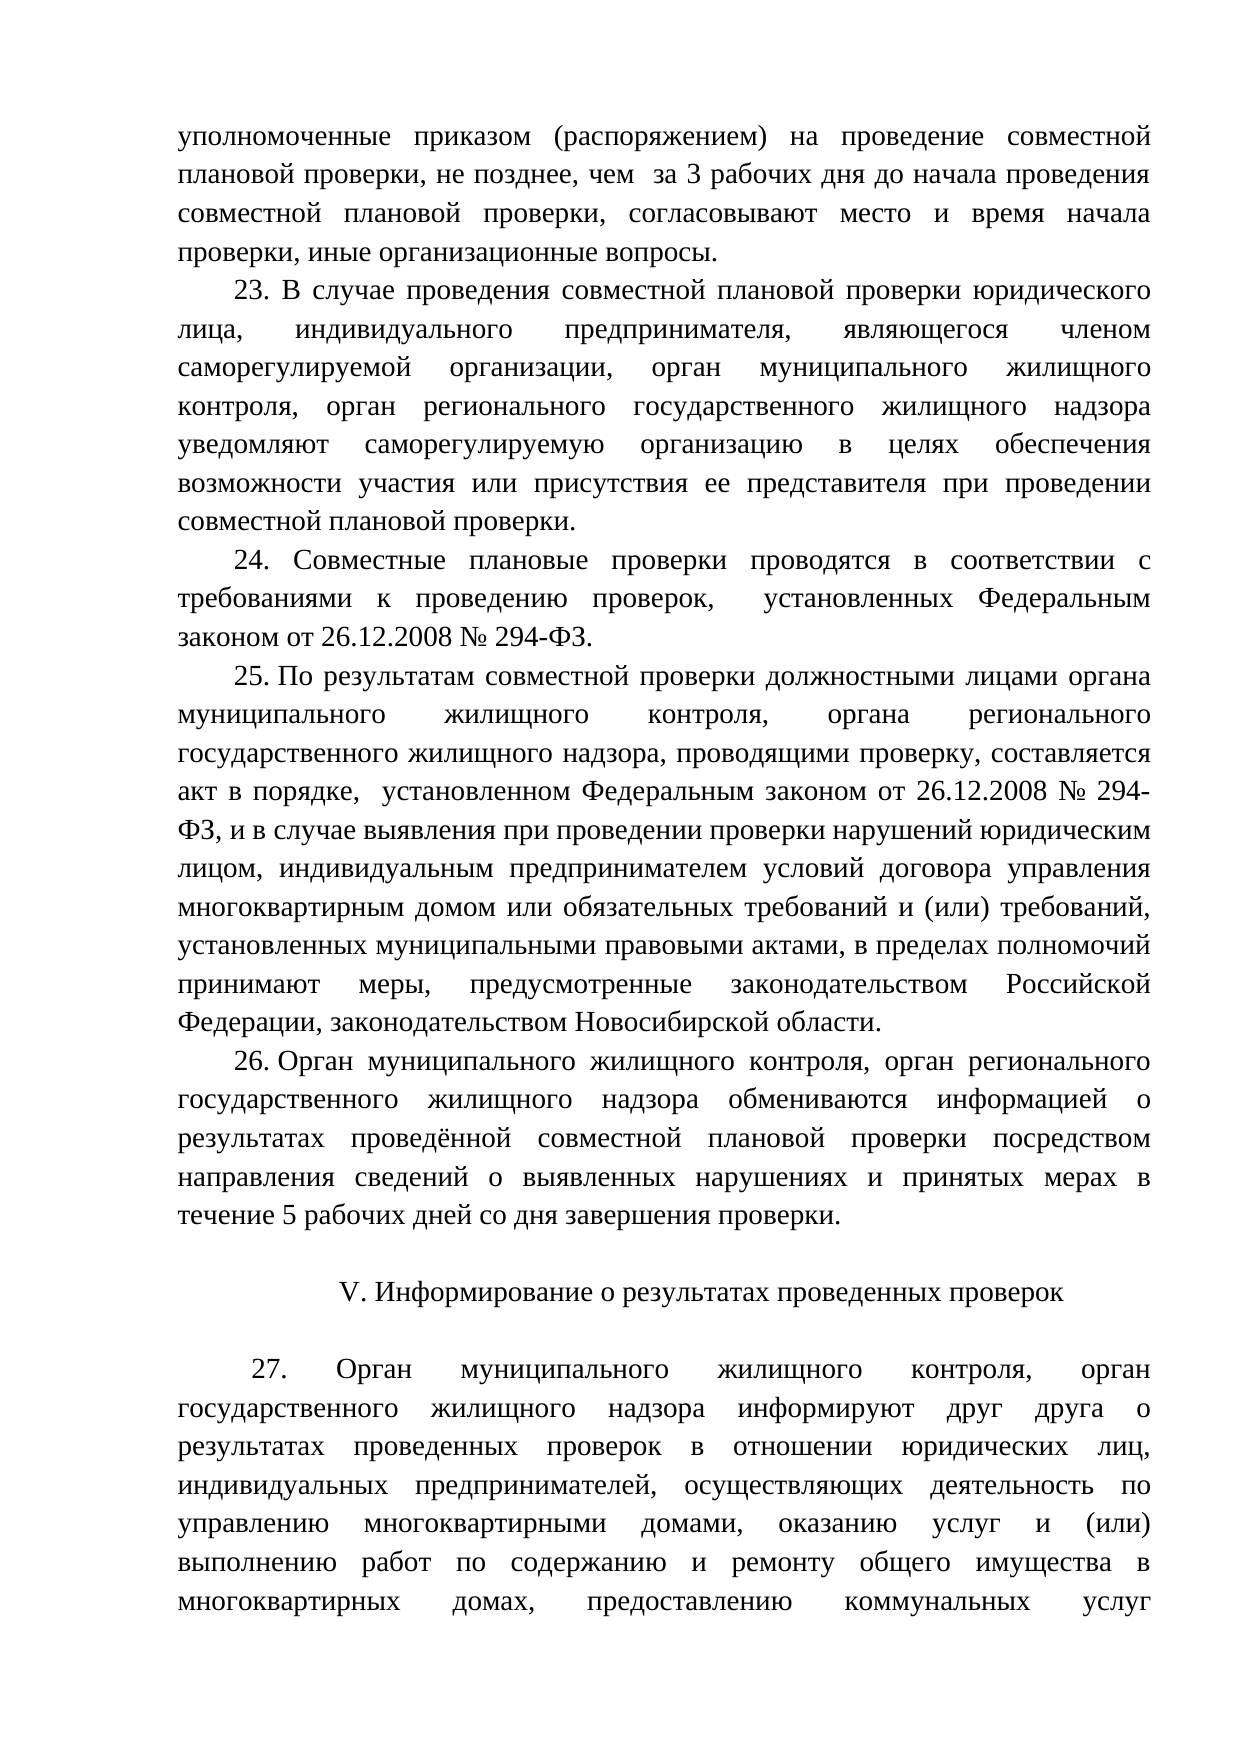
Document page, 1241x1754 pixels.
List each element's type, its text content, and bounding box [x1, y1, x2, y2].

text 24. Совместные плановые проверки проводятся в соответствии с требованиями к проведению проверок, установленных Федеральным законом от 26.12.2008 № 294-ФЗ. [177, 542, 1152, 653]
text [177, 118, 1152, 267]
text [177, 1351, 1152, 1616]
text 23. В случае проведения совместной плановой проверки юридического лица, индивидуального предпринимателя, являющегося членом саморегулируемой организации, орган муниципального жилищного контроля, орган регионального государственного жилищного надзора уведомляют саморегулируемую организацию в целях обеспечения возможности участия или присутствия ее представителя при проведении совместной плановой проверки. [177, 272, 1152, 537]
text 25. По результатам совместной проверки должностными лицами органа муниципального жилищного контроля, органа регионального государственного жилищного надзора, проводящими проверку, составляется акт в порядке, установленном Федеральным законом от 26.12.2008 № 294-ФЗ, и в случае выявления при проведении проверки нарушений юридическим лицом, индивидуальным предпринимателем условий договора управления многоквартирным домом или обязательных требований и (или) требований, установленных муниципальными правовыми актами, в пределах полномочий принимают меры, предусмотренные законодательством Российской Федерации, законодательством Новосибирской области. [177, 658, 1152, 1038]
text 26. Орган муниципального жилищного контроля, орган регионального государственного жилищного надзора обмениваются информацией о результатах проведённой совместной плановой проверки посредством направления сведений о выявленных нарушениях и принятых мерах в течение 5 рабочих дней со дня завершения проверки. [177, 1043, 1152, 1231]
text V. Информирование о результатах проведенных проверок [177, 1274, 1152, 1308]
